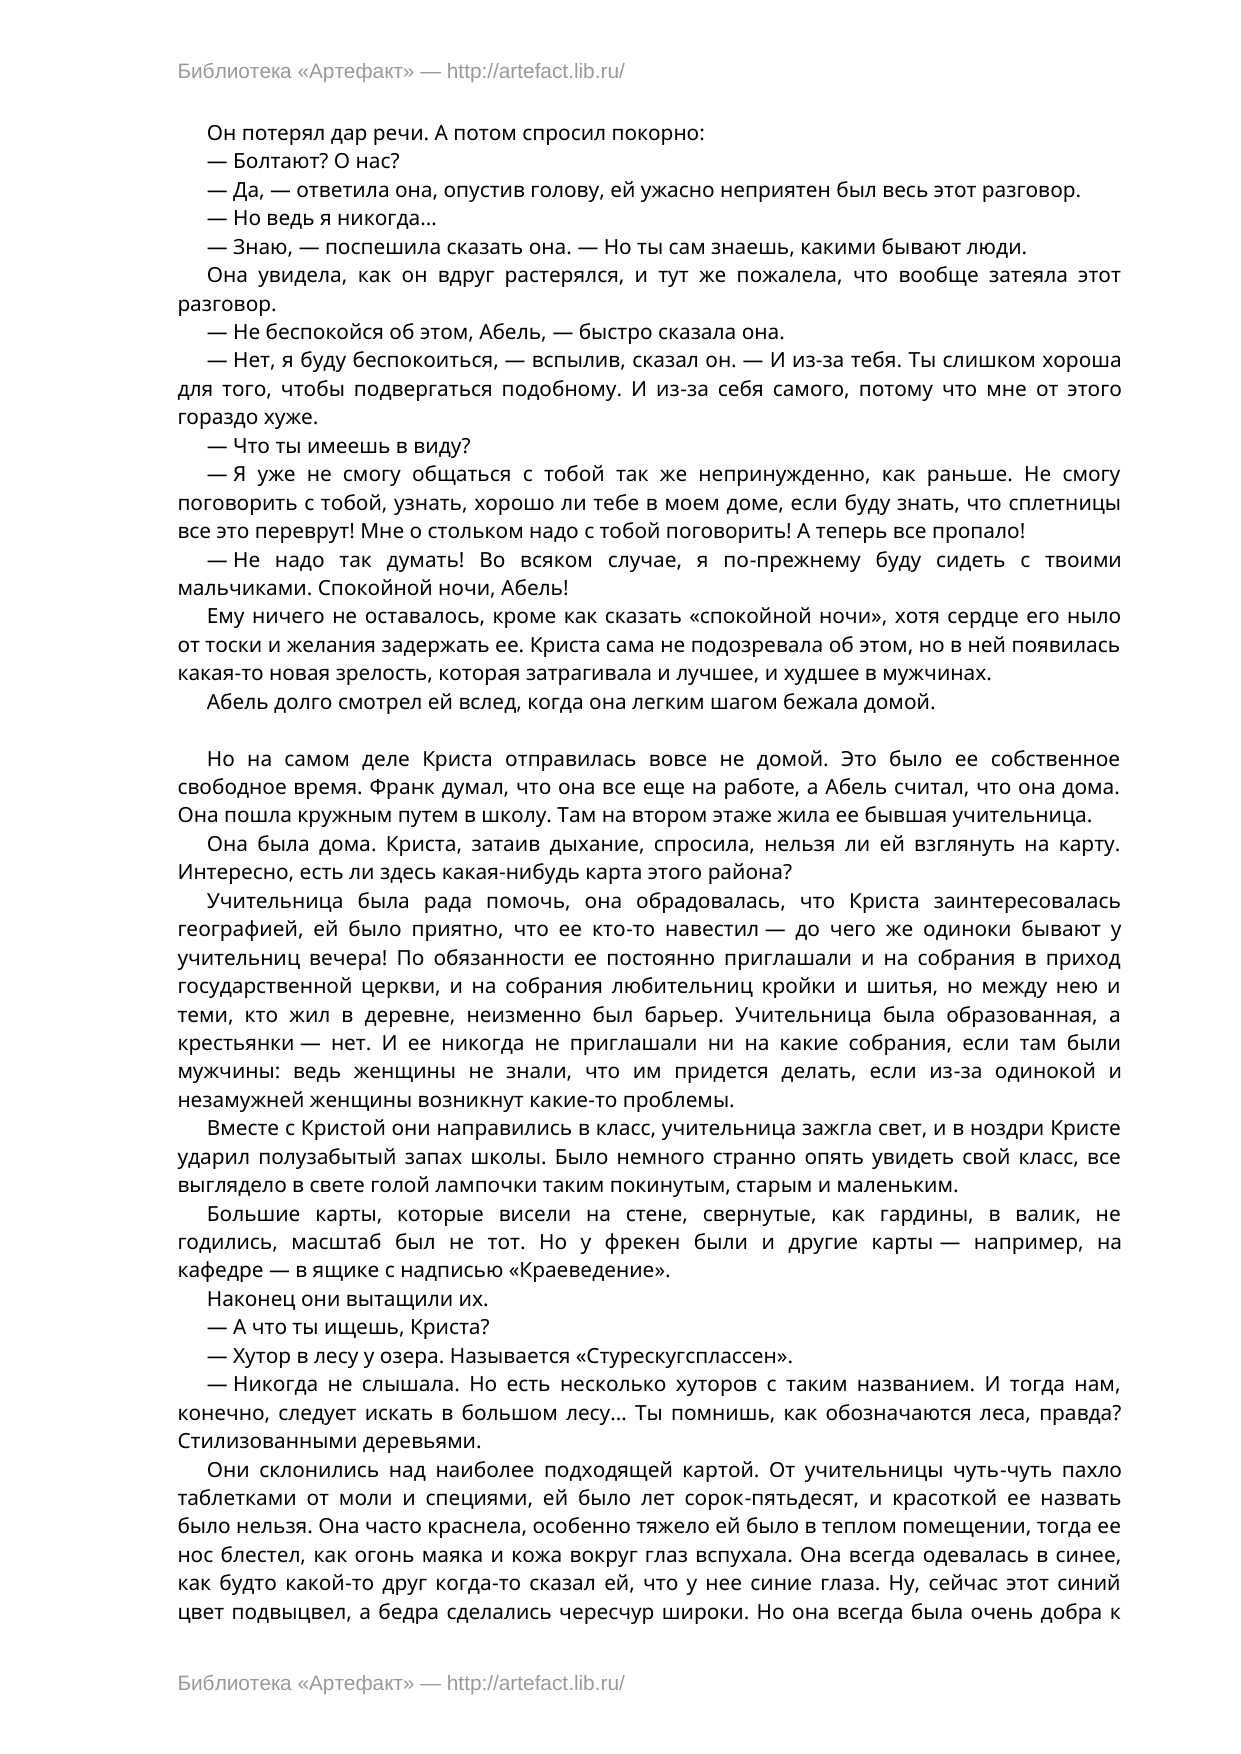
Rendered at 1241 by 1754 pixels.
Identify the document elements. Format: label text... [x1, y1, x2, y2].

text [177, 1455, 1122, 1625]
text — Но ведь я никогда… [177, 203, 1122, 232]
text — Что ты имеешь в виду? [177, 431, 1122, 459]
text — Да, — ответила она, опустив голову, ей ужасно неприятен был весь этот разговор. [177, 175, 1122, 203]
text — Болтают? О нас? [177, 147, 1122, 175]
text — Хутор в лесу у озера. Называется «Стурескугсплассен». [177, 1341, 1122, 1369]
text — Знаю, — поспешила сказать она. — Но ты сам знаешь, какими бывают люди. [177, 232, 1122, 260]
text Учительница была рада помочь, она обрадовалась, что Криста заинтересовалась географией, ей было приятно, что ее кто-то навестил — до чего же одиноки бывают у учительниц вечера! По обязанности ее постоянно приглашали и на собрания в приход государственной церкви, и на собрания любительниц кройки и шитья, но между нею и теми, кто жил в деревне, неизменно был барьер. Учительница была образованная, а крестьянки — нет. И ее никогда не приглашали ни на какие собрания, если там были мужчины: ведь женщины не знали, что им придется делать, если из-за одинокой и незамужней женщины возникнут какие-то проблемы. [177, 886, 1122, 1113]
text Он потерял дар речи. А потом спросил покорно: [177, 118, 1122, 147]
text Она увидела, как он вдруг растерялся, и тут же пожалела, что вообще затеяла этот разговор. [177, 260, 1122, 317]
text — Не надо так думать! Во всяком случае, я по-прежнему буду сидеть с твоими мальчиками. Спокойной ночи, Абель! [177, 545, 1122, 602]
text Она была дома. Криста, затаив дыхание, спросила, нельзя ли ей взглянуть на карту. Интересно, есть ли здесь какая-нибудь карта этого района? [177, 829, 1122, 886]
text — Никогда не слышала. Но есть несколько хуторов с таким названием. И тогда нам, конечно, следует искать в большом лесу… Ты помнишь, как обозначаются леса, правда? Стилизованными деревьями. [177, 1369, 1122, 1455]
text Но на самом деле Криста отправилась вовсе не домой. Это было ее собственное свободное время. Франк думал, что она все еще на работе, а Абель считал, что она дома. Она пошла кружным путем в школу. Там на втором этаже жила ее бывшая учительница. [177, 744, 1122, 829]
text Большие карты, которые висели на стене, свернутые, как гардины, в валик, не годились, масштаб был не тот. Но у фрекен были и другие карты — например, на кафедре — в ящике с надписью «Краеведение». [177, 1199, 1122, 1284]
text Вместе с Кристой они направились в класс, учительница зажгла свет, и в ноздри Кристе ударил полузабытый запах школы. Было немного странно опять увидеть свой класс, все выглядело в свете голой лампочки таким покинутым, старым и маленьким. [177, 1113, 1122, 1199]
text Наконец они вытащили их. [177, 1284, 1122, 1312]
text Ему ничего не оставалось, кроме как сказать «спокойной ночи», хотя сердце его ныло от тоски и желания задержать ее. Криста сама не подозревала об этом, но в ней появилась какая-то новая зрелость, которая затрагивала и лучшее, и худшее в мужчинах. [177, 602, 1122, 687]
text — Не беспокойся об этом, Абель, — быстро сказала она. [177, 317, 1122, 346]
text — Нет, я буду беспокоиться, — вспылив, сказал он. — И из-за тебя. Ты слишком хороша для того, чтобы подвергаться подобному. И из-за себя самого, потому что мне от этого гораздо хуже. [177, 346, 1122, 431]
text — Я уже не смогу общаться с тобой так же непринужденно, как раньше. Не смогу поговорить с тобой, узнать, хорошо ли тебе в моем доме, если буду знать, что сплетницы все это переврут! Мне о стольком надо с тобой поговорить! А теперь все пропало! [177, 459, 1122, 545]
text Абель долго смотрел ей вслед, когда она легким шагом бежала домой. [177, 687, 1122, 715]
text — А что ты ищешь, Криста? [177, 1312, 1122, 1341]
